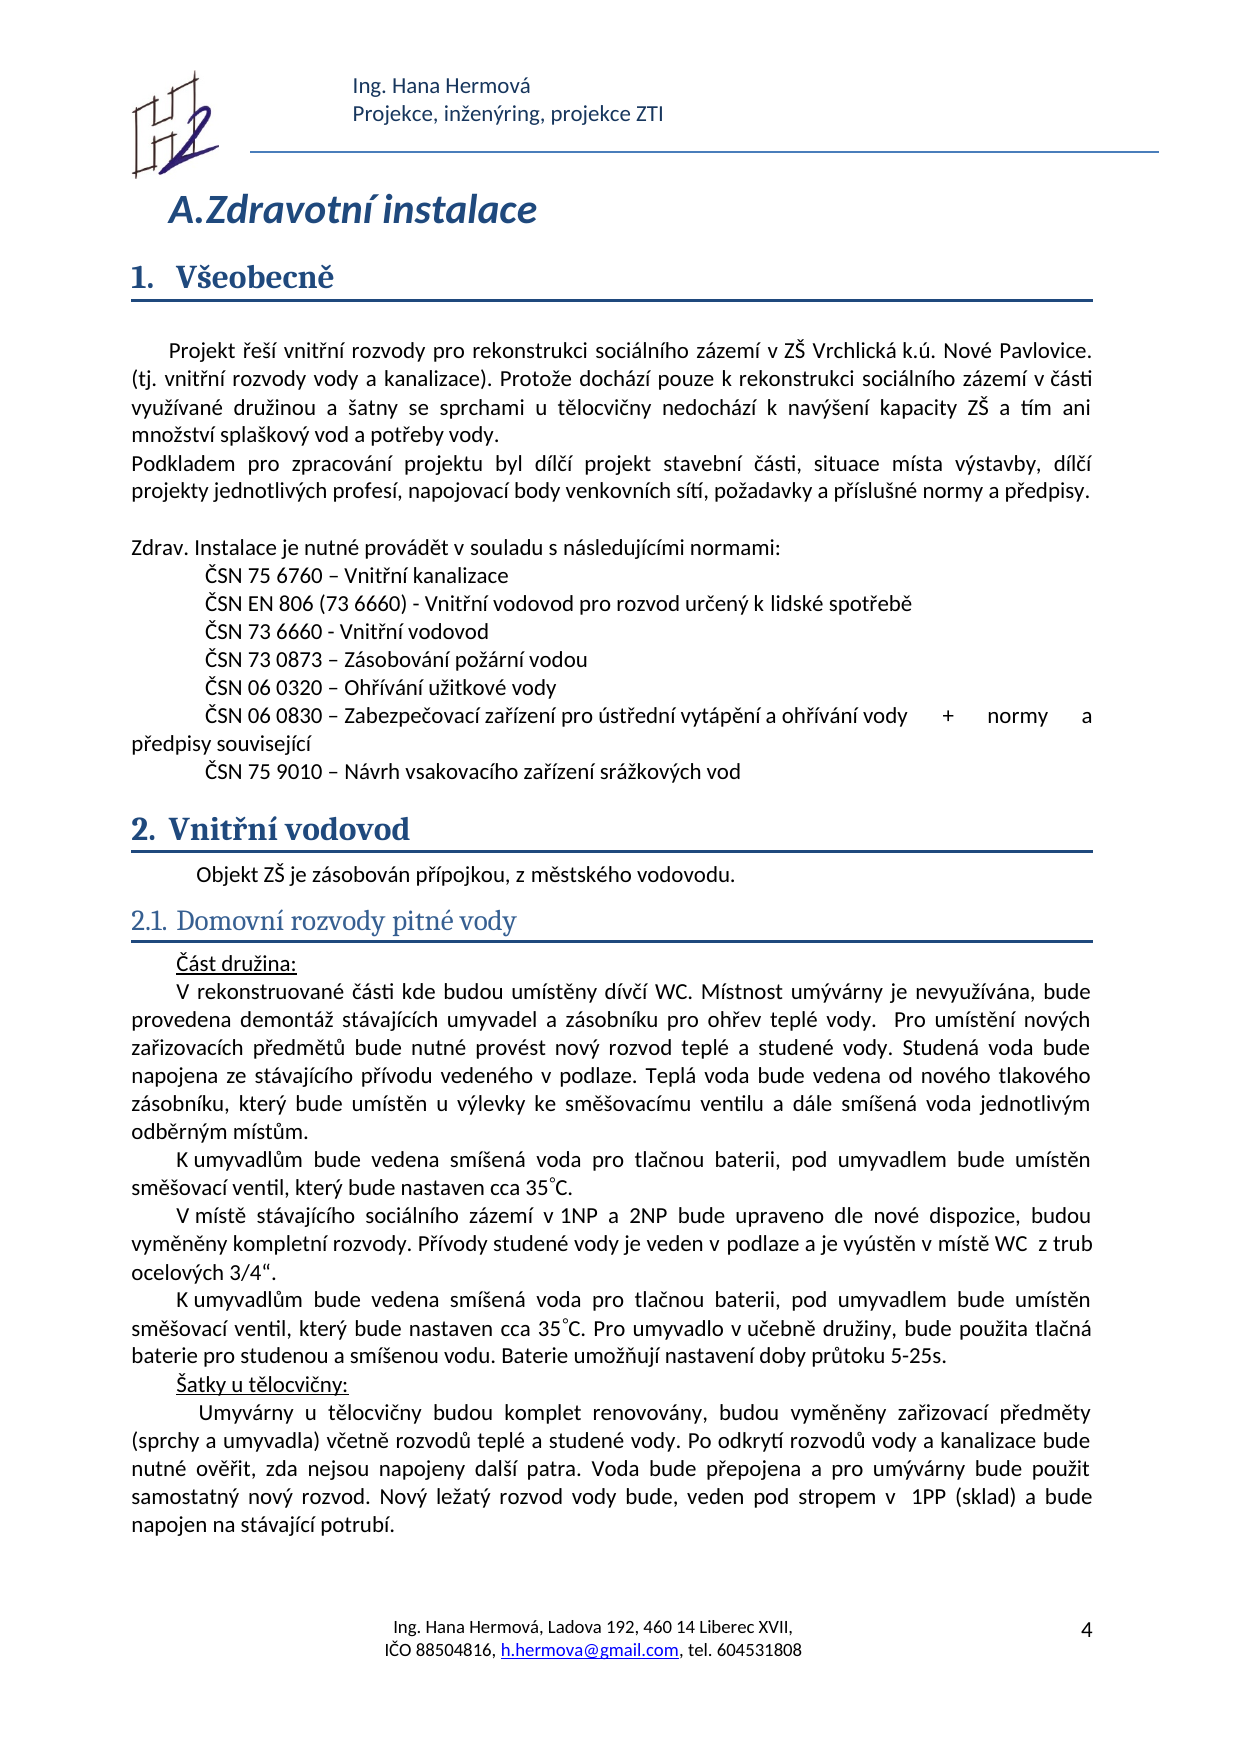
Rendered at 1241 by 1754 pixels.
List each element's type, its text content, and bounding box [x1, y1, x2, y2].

text Podkladem pro zpracování projektu byl dílčí projekt stavební části, situace místa výstavby, dílčí projekty jednotlivých profesí, napojovací body venkovních sítí, požadavky a příslušné normy a předpisy. [131, 449, 1093, 505]
text V rekonstruované části kde budou umístěny dívčí WC. Místnost umývárny je nevyužívána, bude provedena demontáž stávajících umyvadel a zásobníku pro ohřev teplé vody. Pro umístění nových zařizovacích předmětů bude nutné provést nový rozvod teplé a studené vody. Studená voda bude napojena ze stávajícího přívodu vedeného v podlaze. Teplá voda bude vedena od nového tlakového zásobníku, který bude umístěn u výlevky ke směšovacímu ventilu a dále smíšená voda jednotlivým odběrným místům. [131, 977, 1093, 1146]
text ČSN 06 0830 – Zabezpečovací zařízení pro ústřední vytápění a ohřívání vody + normy a předpisy související [131, 701, 1093, 757]
subtitle Domovní rozvody pitné vody [131, 904, 1093, 940]
text ČSN 73 6660 - Vnitřní vodovod [131, 617, 1093, 645]
text Zdravotní instalace [169, 183, 1093, 234]
text ČSN 75 9010 – Návrh vsakovacího zařízení srážkových vod [131, 757, 1093, 785]
text ČSN 73 0873 – Zásobování požární vodou [131, 645, 1093, 673]
text Objekt ZŠ je zásobován přípojkou, z městského vodovodu. [131, 860, 1093, 888]
picture [131, 70, 219, 179]
text ČSN 75 6760 – Vnitřní kanalizace [131, 561, 1093, 589]
text Zdrav. Instalace je nutné provádět v souladu s následujícími normami: [131, 533, 1093, 561]
subtitle Vnitřní vodovod [131, 810, 1093, 850]
text Projekt řeší vnitřní rozvody pro rekonstrukci sociálního zázemí v ZŠ Vrchlická k.ú. Nové Pavlovice. (tj. vnitřní rozvody vody a kanalizace). Protože dochází pouze k rekonstrukci sociálního zázemí v části využívané družinou a šatny se sprchami u tělocvičny nedochází k navýšení kapacity ZŠ a tím ani množství splaškový vod a potřeby vody. [131, 337, 1093, 449]
text K umyvadlům bude vedena smíšená voda pro tlačnou baterii, pod umyvadlem bude umístěn směšovací ventil, který bude nastaven cca 35C. Pro umyvadlo v učebně družiny, bude použita tlačná baterie pro studenou a smíšenou vodu. Baterie umožňují nastavení doby průtoku 5-25s. [131, 1286, 1093, 1370]
text Část družina: [131, 949, 1093, 977]
text Umyvárny u tělocvičny budou komplet renovovány, budou vyměněny zařizovací předměty (sprchy a umyvadla) včetně rozvodů teplé a studené vody. Po odkrytí rozvodů vody a kanalizace bude nutné ověřit, zda nejsou napojeny další patra. Voda bude přepojena a pro umývárny bude použit samostatný nový rozvod. Nový ležatý rozvod vody bude, veden pod stropem v 1PP (sklad) a bude napojen na stávající potrubí. [131, 1398, 1093, 1538]
text ČSN EN 806 (73 6660) - Vnitřní vodovod pro rozvod určený k lidské spotřebě [131, 589, 1093, 617]
text K umyvadlům bude vedena smíšená voda pro tlačnou baterii, pod umyvadlem bude umístěn směšovací ventil, který bude nastaven cca 35C. [131, 1146, 1093, 1202]
text ČSN 06 0320 – Ohřívání užitkové vody [131, 673, 1093, 701]
text Šatky u tělocvičny: [131, 1370, 1093, 1398]
subtitle Všeobecně [131, 259, 1093, 299]
text V místě stávajícího sociálního zázemí v 1NP a 2NP bude upraveno dle nové dispozice, budou vyměněny kompletní rozvody. Přívody studené vody je veden v podlaze a je vyústěn v místě WC z trub ocelových 3/4“. [131, 1202, 1093, 1286]
